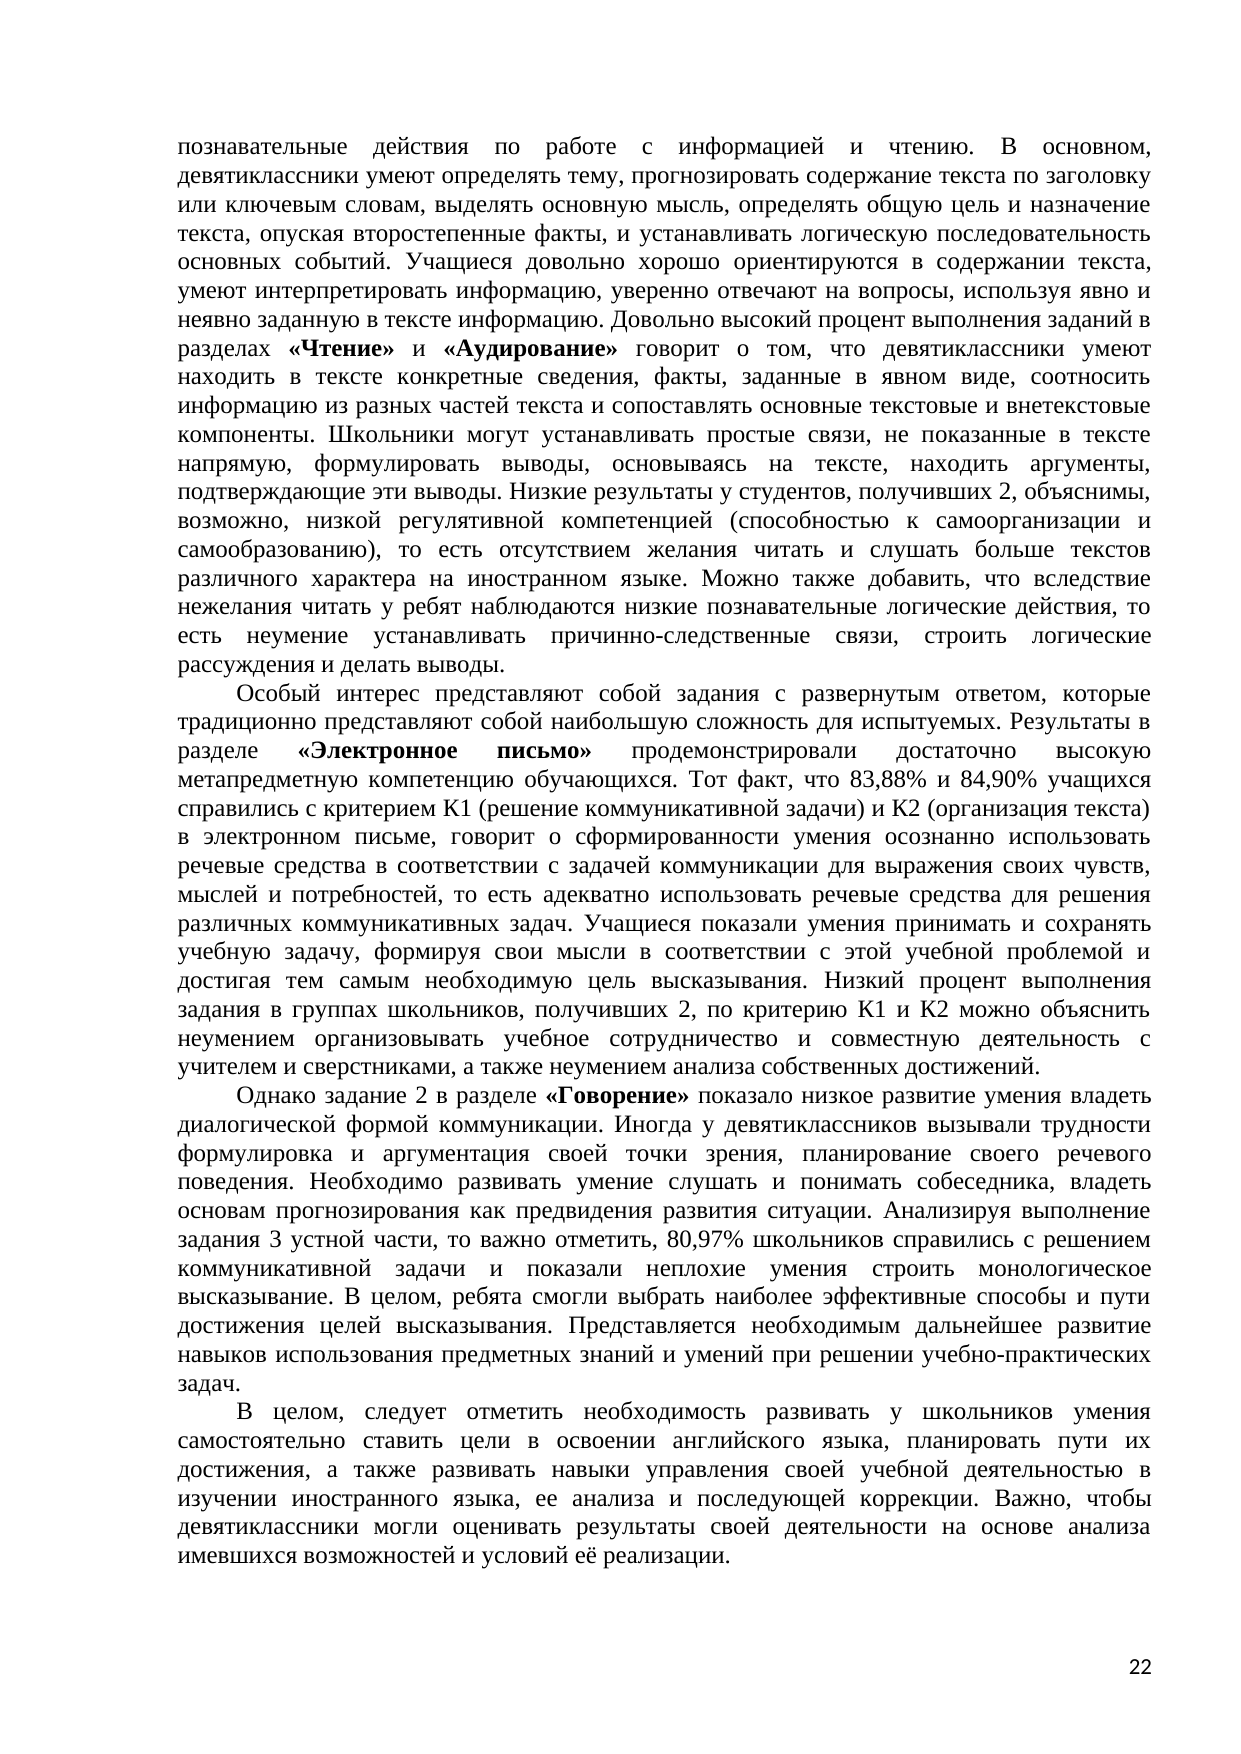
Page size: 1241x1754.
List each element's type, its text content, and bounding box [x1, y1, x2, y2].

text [177, 131, 1152, 678]
text Однако задание 2 в разделе «Говорение» показало низкое развитие умения владеть диалогической формой коммуникации. Иногда у девятиклассников вызывали трудности формулировка и аргументация своей точки зрения, планирование своего речевого поведения. Необходимо развивать умение слушать и понимать собеседника, владеть основам прогнозирования как предвидения развития ситуации. Анализируя выполнение задания 3 устной части, то важно отметить, 80,97% школьников справились с решением коммуникативной задачи и показали неплохие умения строить монологическое высказывание. В целом, ребята смогли выбрать наиболее эффективные способы и пути достижения целей высказывания. Представляется необходимым дальнейшее развитие навыков использования предметных знаний и умений при решении учебно-практических задач. [177, 1080, 1152, 1396]
text Особый интерес представляют собой задания с развернутым ответом, которые традиционно представляют собой наибольшую сложность для испытуемых. Результаты в разделе «Электронное письмо» продемонстрировали достаточно высокую метапредметную компетенцию обучающихся. Тот факт, что 83,88% и 84,90% учащихся справились с критерием К1 (решение коммуникативной задачи) и К2 (организация текста) в электронном письме, говорит о сформированности умения осознанно использовать речевые средства в соответствии с задачей коммуникации для выражения своих чувств, мыслей и потребностей, то есть адекватно использовать речевые средства для решения различных коммуникативных задач. Учащиеся показали умения принимать и сохранять учебную задачу, формируя свои мысли в соответствии с этой учебной проблемой и достигая тем самым необходимую цель высказывания. Низкий процент выполнения задания в группах школьников, получивших 2, по критерию К1 и К2 можно объяснить неумением организовывать учебное сотрудничество и совместную деятельность с учителем и сверстниками, а также неумением анализа собственных достижений. [177, 678, 1152, 1080]
text В целом, следует отметить необходимость развивать у школьников умения самостоятельно ставить цели в освоении английского языка, планировать пути их достижения, а также развивать навыки управления своей учебной деятельностью в изучении иностранного языка, ее анализа и последующей коррекции. Важно, чтобы девятиклассники могли оценивать результаты своей деятельности на основе анализа имевшихся возможностей и условий её реализации. [177, 1396, 1152, 1569]
